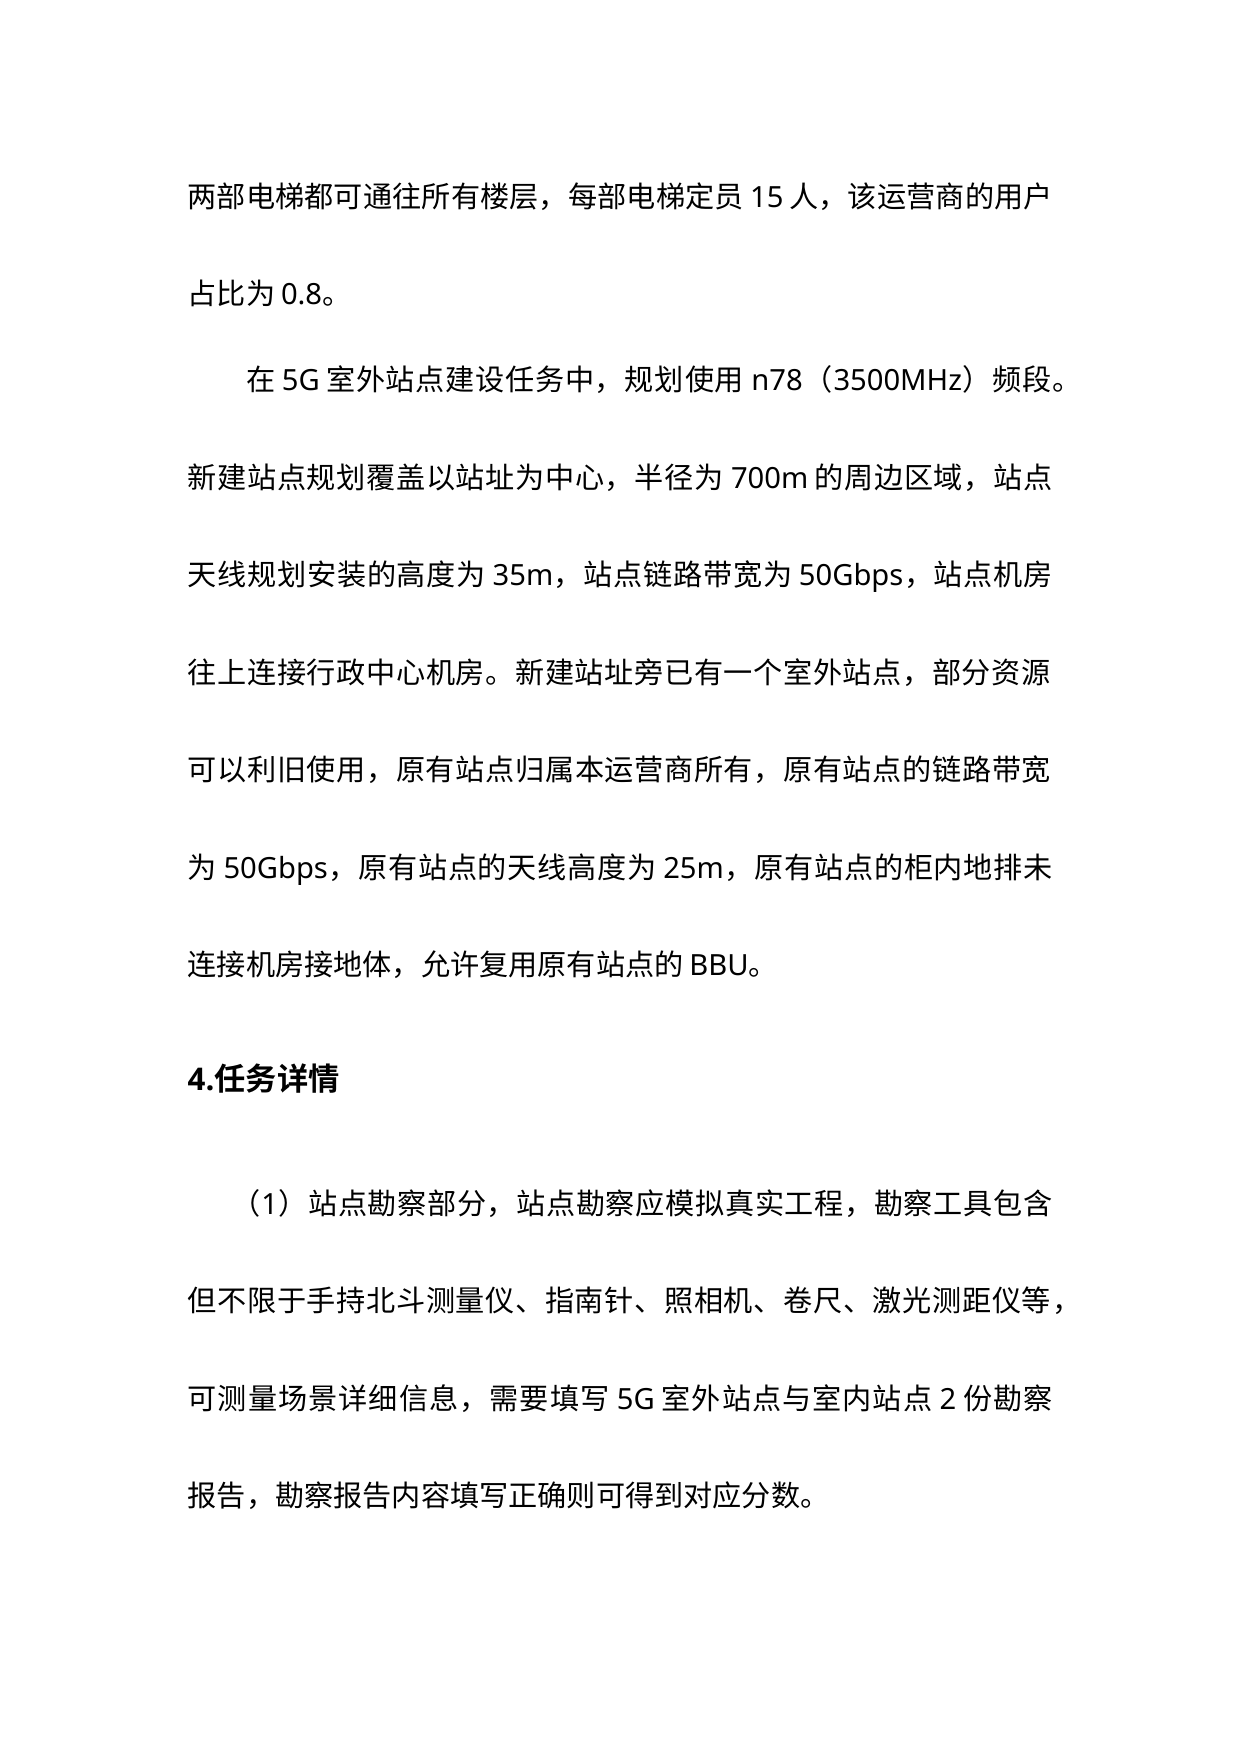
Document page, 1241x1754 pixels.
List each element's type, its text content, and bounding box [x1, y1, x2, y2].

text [187, 162, 1053, 324]
text （1）站点勘察部分，站点勘察应模拟真实工程，勘察工具包含但不限于手持北斗测量仪、指南针、照相机、卷尺、激光测距仪等，可测量场景详细信息，需要填写5G室外站点与室内站点2份勘察报告，勘察报告内容填写正确则可得到对应分数。 [187, 1169, 1053, 1527]
text 在5G室外站点建设任务中，规划使用n78（3500MHz）频段。新建站点规划覆盖以站址为中心，半径为700m的周边区域，站点天线规划安装的高度为35m，站点链路带宽为50Gbps，站点机房往上连接行政中心机房。新建站址旁已有一个室外站点，部分资源可以利旧使用，原有站点归属本运营商所有，原有站点的链路带宽为50Gbps，原有站点的天线高度为25m，原有站点的柜内地排未连接机房接地体，允许复用原有站点的BBU。 [187, 346, 1053, 996]
subtitle 4.任务详情 [187, 1044, 1053, 1109]
